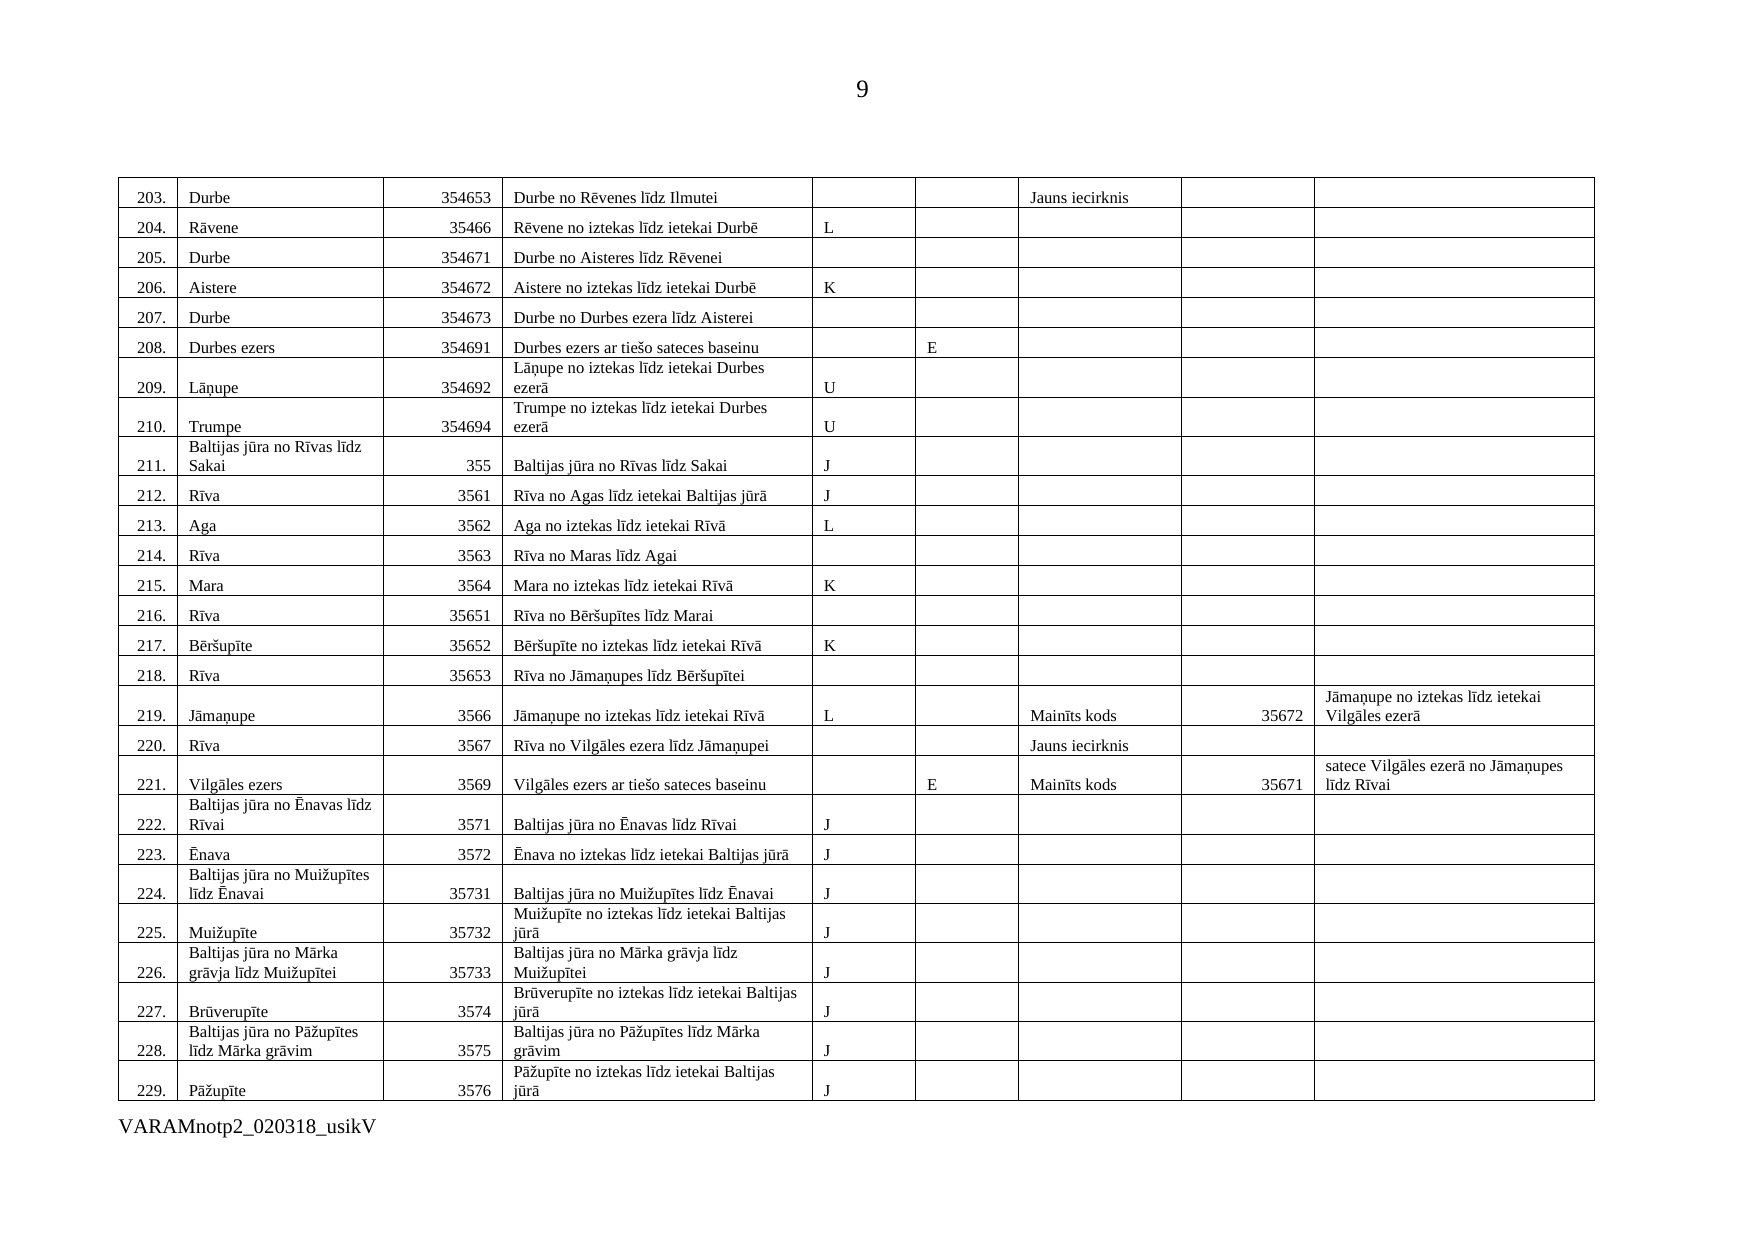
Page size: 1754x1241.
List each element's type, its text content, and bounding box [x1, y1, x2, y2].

table_cell 210. [119, 398, 177, 436]
table_cell Jāmaņupe [178, 686, 383, 725]
table_cell K [813, 268, 915, 297]
table_cell [1019, 983, 1181, 1021]
table_cell [1315, 398, 1594, 436]
table_cell [1019, 656, 1181, 685]
table_cell 35671 [1182, 756, 1314, 794]
table_cell [916, 298, 1018, 327]
table_cell 35733 [384, 943, 502, 982]
table_cell [916, 904, 1018, 942]
table_cell Rīva no Jāmaņupes līdz Bēršupītei [503, 656, 812, 685]
table_cell [1182, 238, 1314, 267]
table_cell [1019, 536, 1181, 565]
table_cell Durbes ezers ar tiešo sateces baseinu [503, 328, 812, 357]
table_cell [916, 596, 1018, 625]
table_cell Rīva no Maras līdz Agai [503, 536, 812, 565]
table_cell [1315, 626, 1594, 655]
table_cell 35651 [384, 596, 502, 625]
table_cell [1315, 566, 1594, 595]
table_cell [1315, 904, 1594, 942]
table_cell [916, 437, 1018, 475]
table_cell [916, 506, 1018, 535]
table_cell Mara no iztekas līdz ietekai Rīvā [503, 566, 812, 595]
table_cell 207. [119, 298, 177, 327]
table_cell Baltijas jūra no Mārka grāvja līdz Muižupītei [178, 943, 383, 982]
table_cell [1315, 1061, 1594, 1100]
table_cell [1315, 208, 1594, 237]
table_cell [916, 1061, 1018, 1100]
table_cell 354691 [384, 328, 502, 357]
table_cell Baltijas jūra no Muižupītes līdz Ēnavai [503, 865, 812, 903]
table_cell J [813, 943, 915, 982]
table_cell [1182, 626, 1314, 655]
table_cell Aga [178, 506, 383, 535]
table_cell 218. [119, 656, 177, 685]
table_cell 220. [119, 726, 177, 755]
table_cell Bēršupīte [178, 626, 383, 655]
table_cell [1182, 835, 1314, 863]
table_cell [813, 238, 915, 267]
table_cell [1019, 298, 1181, 327]
table_cell Muižupīte no iztekas līdz ietekai Baltijas jūrā [503, 904, 812, 942]
table_cell Rīva [178, 536, 383, 565]
table_cell Lāņupe no iztekas līdz ietekai Durbes ezerā [503, 358, 812, 397]
table_cell 215. [119, 566, 177, 595]
table_cell 3566 [384, 686, 502, 725]
table_cell Mara [178, 566, 383, 595]
table_cell 217. [119, 626, 177, 655]
table_cell Vilgāles ezers ar tiešo sateces baseinu [503, 756, 812, 794]
table_cell 225. [119, 904, 177, 942]
table_cell [1315, 596, 1594, 625]
table_cell Baltijas jūra no Pāžupītes līdz Mārka grāvim [178, 1022, 383, 1060]
table_cell Rīva [178, 596, 383, 625]
table_cell 3563 [384, 536, 502, 565]
table_cell U [813, 398, 915, 436]
table_cell [916, 686, 1018, 725]
table_cell Mainīts kods [1019, 756, 1181, 794]
table_cell [1315, 536, 1594, 565]
table_cell Durbe [178, 298, 383, 327]
table_cell [1019, 358, 1181, 397]
table_cell [813, 656, 915, 685]
table_cell 3569 [384, 756, 502, 794]
table_cell [916, 626, 1018, 655]
table_cell 3574 [384, 983, 502, 1021]
table_cell [916, 398, 1018, 436]
table_cell U [813, 358, 915, 397]
table_cell Durbe [178, 178, 383, 207]
table_cell [1315, 1022, 1594, 1060]
table_cell Aistere no iztekas līdz ietekai Durbē [503, 268, 812, 297]
table_cell [813, 178, 915, 207]
table_cell [1315, 298, 1594, 327]
table_cell [1315, 835, 1594, 863]
table_cell 35652 [384, 626, 502, 655]
table_cell 226. [119, 943, 177, 982]
table_cell [916, 178, 1018, 207]
table_cell Baltijas jūra no Rīvas līdz Sakai [503, 437, 812, 475]
table_cell 221. [119, 756, 177, 794]
table_cell 222. [119, 795, 177, 833]
table_cell [1019, 626, 1181, 655]
table_cell [1315, 437, 1594, 475]
table_cell Aga no iztekas līdz ietekai Rīvā [503, 506, 812, 535]
table_cell 35672 [1182, 686, 1314, 725]
table_cell [1315, 476, 1594, 505]
table_cell [1182, 476, 1314, 505]
table_cell Muižupīte [178, 904, 383, 942]
table_cell K [813, 626, 915, 655]
table_cell 3567 [384, 726, 502, 755]
table_cell J [813, 865, 915, 903]
table_cell 206. [119, 268, 177, 297]
table_cell Rāvene [178, 208, 383, 237]
table_cell L [813, 686, 915, 725]
table_cell 35653 [384, 656, 502, 685]
table_cell 3572 [384, 835, 502, 863]
table_cell Brūverupīte no iztekas līdz ietekai Baltijas jūrā [503, 983, 812, 1021]
table_cell L [813, 506, 915, 535]
table_cell [1019, 865, 1181, 903]
table_cell 3564 [384, 566, 502, 595]
table_cell 219. [119, 686, 177, 725]
table_cell Rīva no Vilgāles ezera līdz Jāmaņupei [503, 726, 812, 755]
table_cell [1315, 726, 1594, 755]
table_cell J [813, 1022, 915, 1060]
table_cell [813, 328, 915, 357]
table_cell 354671 [384, 238, 502, 267]
table_cell [916, 656, 1018, 685]
table_cell Rīva [178, 656, 383, 685]
table_cell 3575 [384, 1022, 502, 1060]
table_cell J [813, 795, 915, 833]
table_cell [916, 208, 1018, 237]
table_cell [916, 536, 1018, 565]
table_cell 224. [119, 865, 177, 903]
table_cell [1019, 1061, 1181, 1100]
table_cell [813, 298, 915, 327]
table_cell Brūverupīte [178, 983, 383, 1021]
table_cell [1019, 437, 1181, 475]
table_cell [1315, 178, 1594, 207]
table_cell [1182, 1022, 1314, 1060]
table_cell Trumpe [178, 398, 383, 436]
table_cell 35731 [384, 865, 502, 903]
table_cell 211. [119, 437, 177, 475]
table_cell Baltijas jūra no Ēnavas līdz Rīvai [503, 795, 812, 833]
table_cell [1315, 268, 1594, 297]
table_cell [1315, 238, 1594, 267]
table_cell 223. [119, 835, 177, 863]
table_cell [813, 726, 915, 755]
table_cell 209. [119, 358, 177, 397]
table_cell Jāmaņupe no iztekas līdz ietekai Rīvā [503, 686, 812, 725]
table_cell 227. [119, 983, 177, 1021]
table_cell Rīva [178, 476, 383, 505]
table_cell [1019, 506, 1181, 535]
table_cell Durbe no Rēvenes līdz Ilmutei [503, 178, 812, 207]
table_cell 3576 [384, 1061, 502, 1100]
table_cell [1182, 536, 1314, 565]
table_cell [1019, 566, 1181, 595]
table_cell [1182, 398, 1314, 436]
table_cell Rīva no Agas līdz ietekai Baltijas jūrā [503, 476, 812, 505]
table_cell Durbe no Aisteres līdz Rēvenei [503, 238, 812, 267]
table_cell [1315, 656, 1594, 685]
table_cell Baltijas jūra no Ēnavas līdz Rīvai [178, 795, 383, 833]
table_cell J [813, 904, 915, 942]
table_cell Durbe [178, 238, 383, 267]
table_cell Lāņupe [178, 358, 383, 397]
table_cell J [813, 983, 915, 1021]
table_cell J [813, 437, 915, 475]
table_cell J [813, 1061, 915, 1100]
table_cell [1182, 904, 1314, 942]
table_cell [1182, 566, 1314, 595]
table_cell 355 [384, 437, 502, 475]
table_cell [813, 596, 915, 625]
table_cell [1315, 328, 1594, 357]
table_cell J [813, 476, 915, 505]
table_cell [1019, 904, 1181, 942]
table_cell 229. [119, 1061, 177, 1100]
table_cell Ēnava no iztekas līdz ietekai Baltijas jūrā [503, 835, 812, 863]
table_cell 216. [119, 596, 177, 625]
table_cell L [813, 208, 915, 237]
table_cell 228. [119, 1022, 177, 1060]
table_cell Jāmaņupe no iztekas līdz ietekai Vilgāles ezerā [1315, 686, 1594, 725]
table_cell Durbe no Durbes ezera līdz Aisterei [503, 298, 812, 327]
table_cell 3562 [384, 506, 502, 535]
table_cell [1182, 506, 1314, 535]
table_cell [1182, 437, 1314, 475]
table_cell [916, 268, 1018, 297]
table_cell [1315, 983, 1594, 1021]
table_cell 208. [119, 328, 177, 357]
table_cell [1019, 238, 1181, 267]
table_cell [916, 726, 1018, 755]
table_cell Rīva [178, 726, 383, 755]
table_cell [1182, 795, 1314, 833]
table_cell [1315, 506, 1594, 535]
table_cell 3571 [384, 795, 502, 833]
table_cell [1019, 943, 1181, 982]
table_cell J [813, 835, 915, 863]
table_cell [1182, 983, 1314, 1021]
table_cell Durbes ezers [178, 328, 383, 357]
table_cell [916, 358, 1018, 397]
table_cell Mainīts kods [1019, 686, 1181, 725]
table_cell [1019, 835, 1181, 863]
table_cell [916, 476, 1018, 505]
table_cell Jauns iecirknis [1019, 726, 1181, 755]
table_cell 3561 [384, 476, 502, 505]
table_cell Pāžupīte no iztekas līdz ietekai Baltijas jūrā [503, 1061, 812, 1100]
table_cell [1182, 726, 1314, 755]
table_cell [1019, 328, 1181, 357]
table_cell E [916, 756, 1018, 794]
table_cell [1019, 596, 1181, 625]
table_cell [1182, 208, 1314, 237]
table_cell [1315, 865, 1594, 903]
table_cell Rīva no Bēršupītes līdz Marai [503, 596, 812, 625]
table_cell [1182, 268, 1314, 297]
table_cell [916, 566, 1018, 595]
table_cell [916, 943, 1018, 982]
table_cell K [813, 566, 915, 595]
table_cell Baltijas jūra no Rīvas līdz Sakai [178, 437, 383, 475]
table_cell [1019, 398, 1181, 436]
table_cell [1182, 328, 1314, 357]
table_cell Vilgāles ezers [178, 756, 383, 794]
table_cell [1019, 268, 1181, 297]
table_cell [1315, 943, 1594, 982]
table_cell E [916, 328, 1018, 357]
table_cell [813, 756, 915, 794]
table_cell [1182, 298, 1314, 327]
table_cell 354653 [384, 178, 502, 207]
table_cell Pāžupīte [178, 1061, 383, 1100]
table_cell [1182, 943, 1314, 982]
table_cell [916, 835, 1018, 863]
table_cell [1315, 795, 1594, 833]
table_cell [1315, 358, 1594, 397]
table_cell [916, 795, 1018, 833]
table_cell Ēnava [178, 835, 383, 863]
table_cell satece Vilgāles ezerā no Jāmaņupes līdz Rīvai [1315, 756, 1594, 794]
table_cell [813, 536, 915, 565]
table_cell 35466 [384, 208, 502, 237]
table_cell [1182, 1061, 1314, 1100]
table_cell Baltijas jūra no Muižupītes līdz Ēnavai [178, 865, 383, 903]
table_cell [1182, 178, 1314, 207]
table_cell 354692 [384, 358, 502, 397]
table_cell [916, 865, 1018, 903]
table_cell Baltijas jūra no Pāžupītes līdz Mārka grāvim [503, 1022, 812, 1060]
table_cell [916, 1022, 1018, 1060]
table_cell 354672 [384, 268, 502, 297]
table_cell 214. [119, 536, 177, 565]
table_cell [1019, 208, 1181, 237]
table_cell [916, 238, 1018, 267]
table_cell Rēvene no iztekas līdz ietekai Durbē [503, 208, 812, 237]
table_cell 204. [119, 208, 177, 237]
table_cell Jauns iecirknis [1019, 178, 1181, 207]
table_cell 212. [119, 476, 177, 505]
table_cell [1019, 476, 1181, 505]
table_cell [1019, 1022, 1181, 1060]
table_cell 35732 [384, 904, 502, 942]
table_cell Trumpe no iztekas līdz ietekai Durbes ezerā [503, 398, 812, 436]
table_cell [1182, 596, 1314, 625]
table_cell [1182, 865, 1314, 903]
table_cell 213. [119, 506, 177, 535]
table_cell Bēršupīte no iztekas līdz ietekai Rīvā [503, 626, 812, 655]
table_cell [1182, 358, 1314, 397]
table_cell [1182, 656, 1314, 685]
table_cell 354673 [384, 298, 502, 327]
table_cell Baltijas jūra no Mārka grāvja līdz Muižupītei [503, 943, 812, 982]
table_cell 203. [119, 178, 177, 207]
table_cell Aistere [178, 268, 383, 297]
table_cell [1019, 795, 1181, 833]
table_cell 205. [119, 238, 177, 267]
table_cell 354694 [384, 398, 502, 436]
table_cell [916, 983, 1018, 1021]
